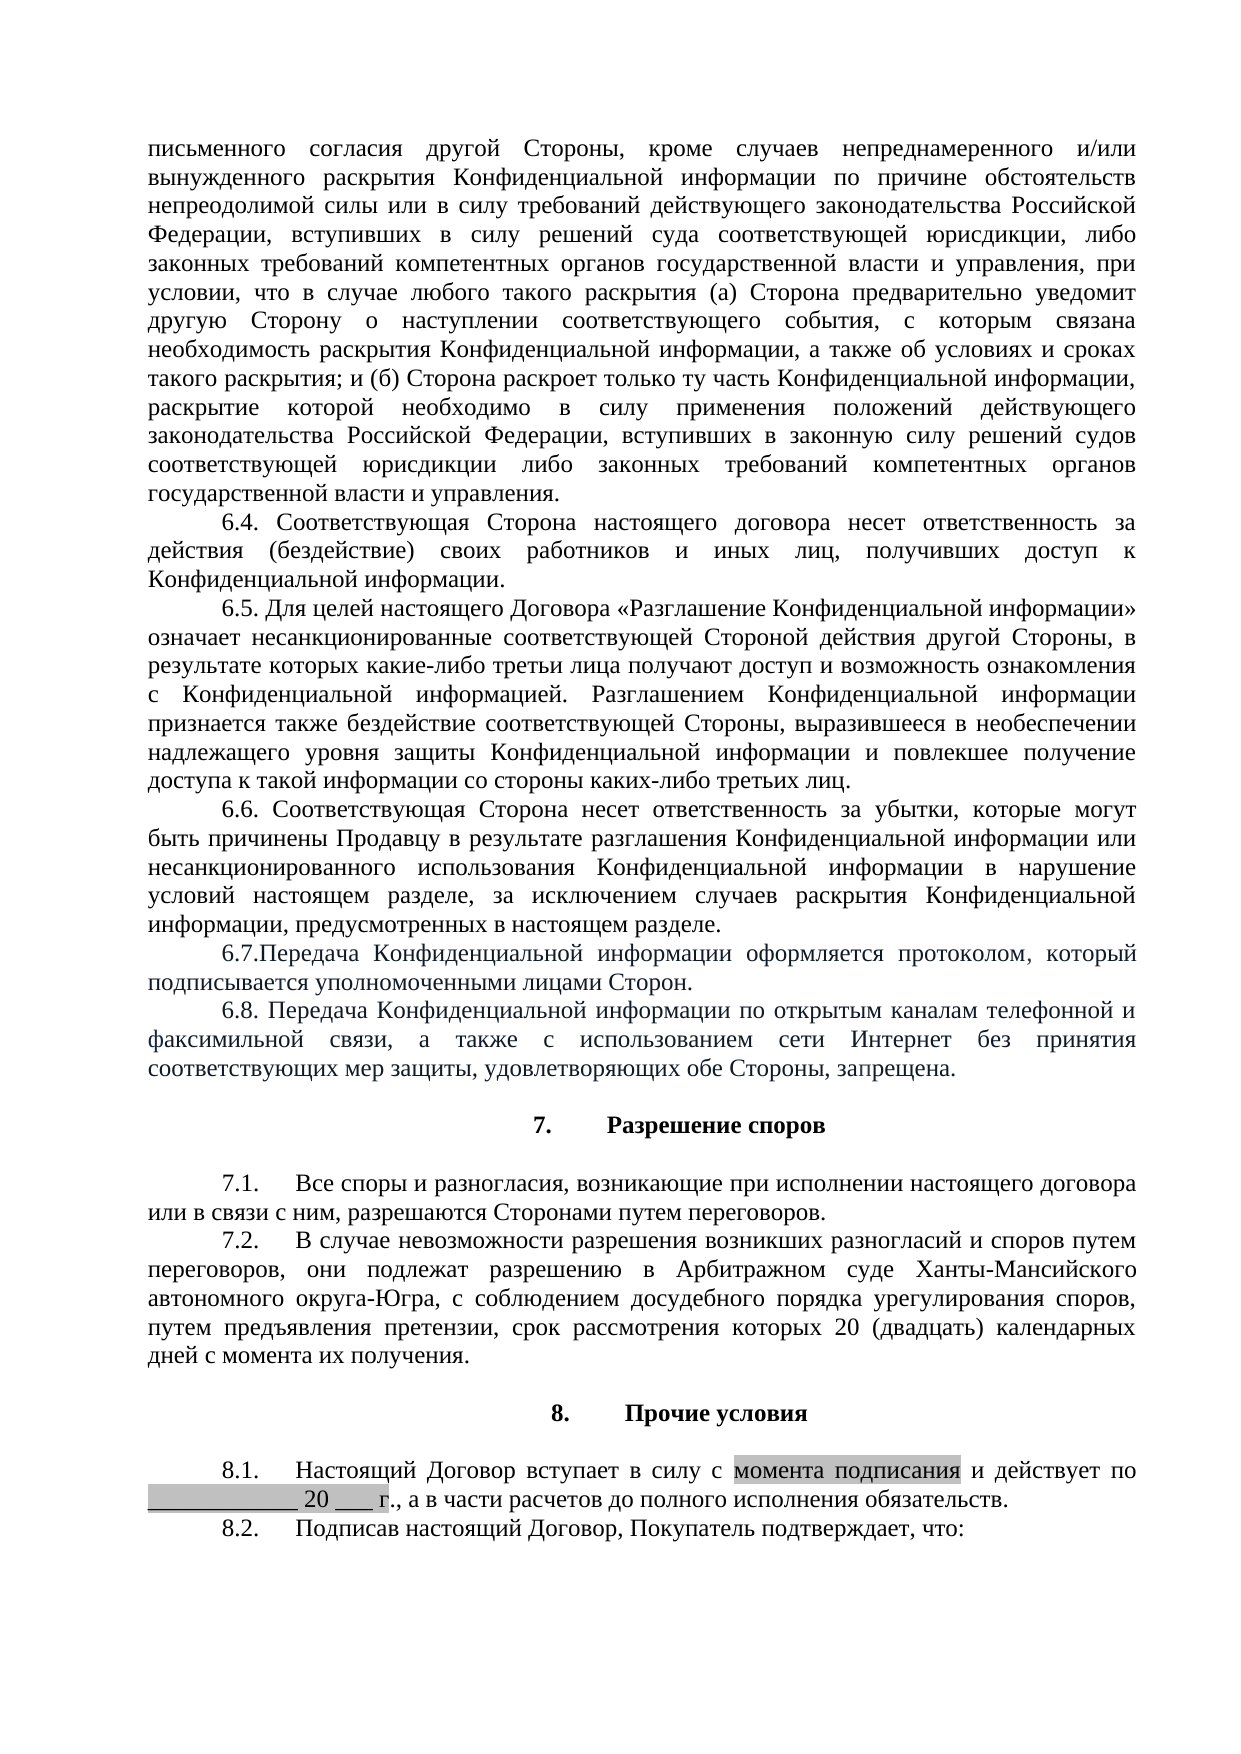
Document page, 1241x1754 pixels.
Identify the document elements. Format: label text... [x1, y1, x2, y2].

list Все споры и разногласия, возникающие при исполнении настоящего договора или в связи с ним, разрешаются Сторонами путем переговоров. [148, 1168, 1137, 1225]
list Подписав настоящий Договор, Покупатель подтверждает, что: [148, 1513, 1137, 1542]
text 6.7.Передача Конфиденциальной информации оформляется протоколом, который подписывается уполномоченными лицами Сторон. [148, 938, 1137, 995]
list Разрешение споров [148, 1110, 1137, 1139]
text 6.6. Соответствующая Сторона несет ответственность за убытки, которые могут быть причинены Продавцу в результате разглашения Конфиденциальной информации или несанкционированного использования Конфиденциальной информации в нарушение условий настоящем разделе, за исключением случаев раскрытия Конфиденциальной информации, предусмотренных в настоящем разделе. [148, 794, 1137, 938]
text 6.5. Для целей настоящего Договора «Разглашение Конфиденциальной информации» означает несанкционированные соответствующей Стороной действия другой Стороны, в результате которых какие-либо третьи лица получают доступ и возможность ознакомления с Конфиденциальной информацией. Разглашением Конфиденциальной информации признается также бездействие соответствующей Стороны, выразившееся в необеспечении надлежащего уровня защиты Конфиденциальной информации и повлекшее получение доступа к такой информации со стороны каких-либо третьих лиц. [148, 593, 1137, 794]
text 6.4. Соответствующая Сторона настоящего договора несет ответственность за действия (бездействие) своих работников и иных лиц, получивших доступ к Конфиденциальной информации. [148, 507, 1137, 593]
list Прочие условия [148, 1398, 1137, 1427]
list В случае невозможности разрешения возникших разногласий и споров путем переговоров, они подлежат разрешению в Арбитражном суде Ханты-Мансийского автономного округа-Югра, с соблюдением досудебного порядка урегулирования споров, путем предъявления претензии, срок рассмотрения которых 20 (двадцать) календарных дней с момента их получения. [148, 1225, 1137, 1369]
text 6.8. Передача Конфиденциальной информации по открытым каналам телефонной и факсимильной связи, а также с использованием сети Интернет без принятия соответствующих мер защиты, удовлетворяющих обе Стороны, запрещена. [148, 995, 1137, 1082]
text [148, 133, 1137, 507]
list Настоящий Договор вступает в силу с момента подписания и действует по ____________ 20 ___ г., а в части расчетов до полного исполнения обязательств. [148, 1455, 1137, 1513]
